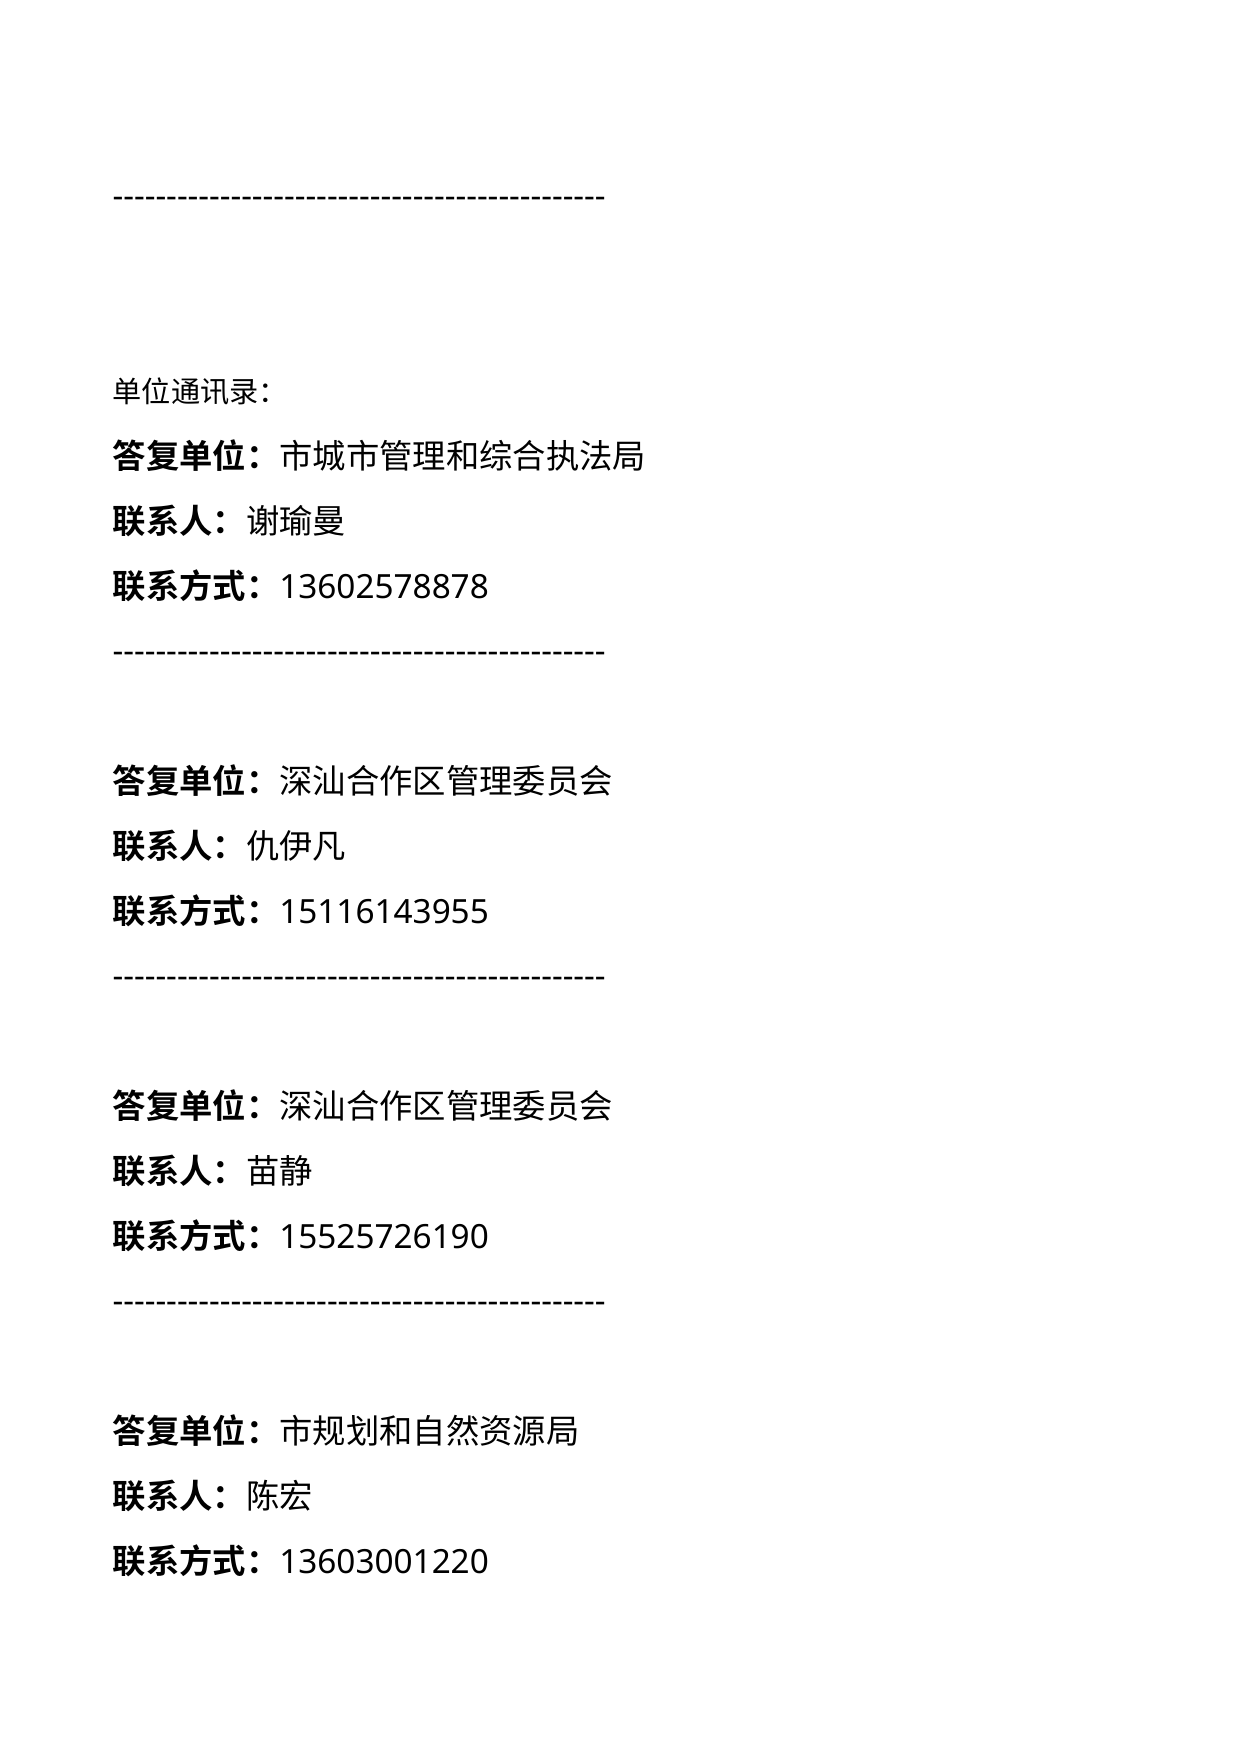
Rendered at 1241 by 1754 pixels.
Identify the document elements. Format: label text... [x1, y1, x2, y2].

text 联系方式：15525726190 [112, 1202, 1128, 1267]
text 答复单位：深汕合作区管理委员会 [112, 1072, 1128, 1137]
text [112, 162, 1128, 227]
text 联系人：仇伊凡 [112, 812, 1128, 877]
text 联系人：陈宏 [112, 1462, 1128, 1527]
text 答复单位：市规划和自然资源局 [112, 1397, 1128, 1462]
text ---------------------------------------------- [112, 942, 1128, 1007]
text 联系人：苗静 [112, 1137, 1128, 1202]
text 答复单位：市城市管理和综合执法局 [112, 422, 1128, 487]
text 联系方式：15116143955 [112, 877, 1128, 942]
text 答复单位：深汕合作区管理委员会 [112, 747, 1128, 812]
text ---------------------------------------------- [112, 617, 1128, 682]
text 联系人：谢瑜曼 [112, 487, 1128, 552]
text 单位通讯录： [112, 357, 1128, 422]
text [112, 1267, 1128, 1332]
text 联系方式：13603001220 [112, 1527, 1128, 1592]
text 联系方式：13602578878 [112, 552, 1128, 617]
